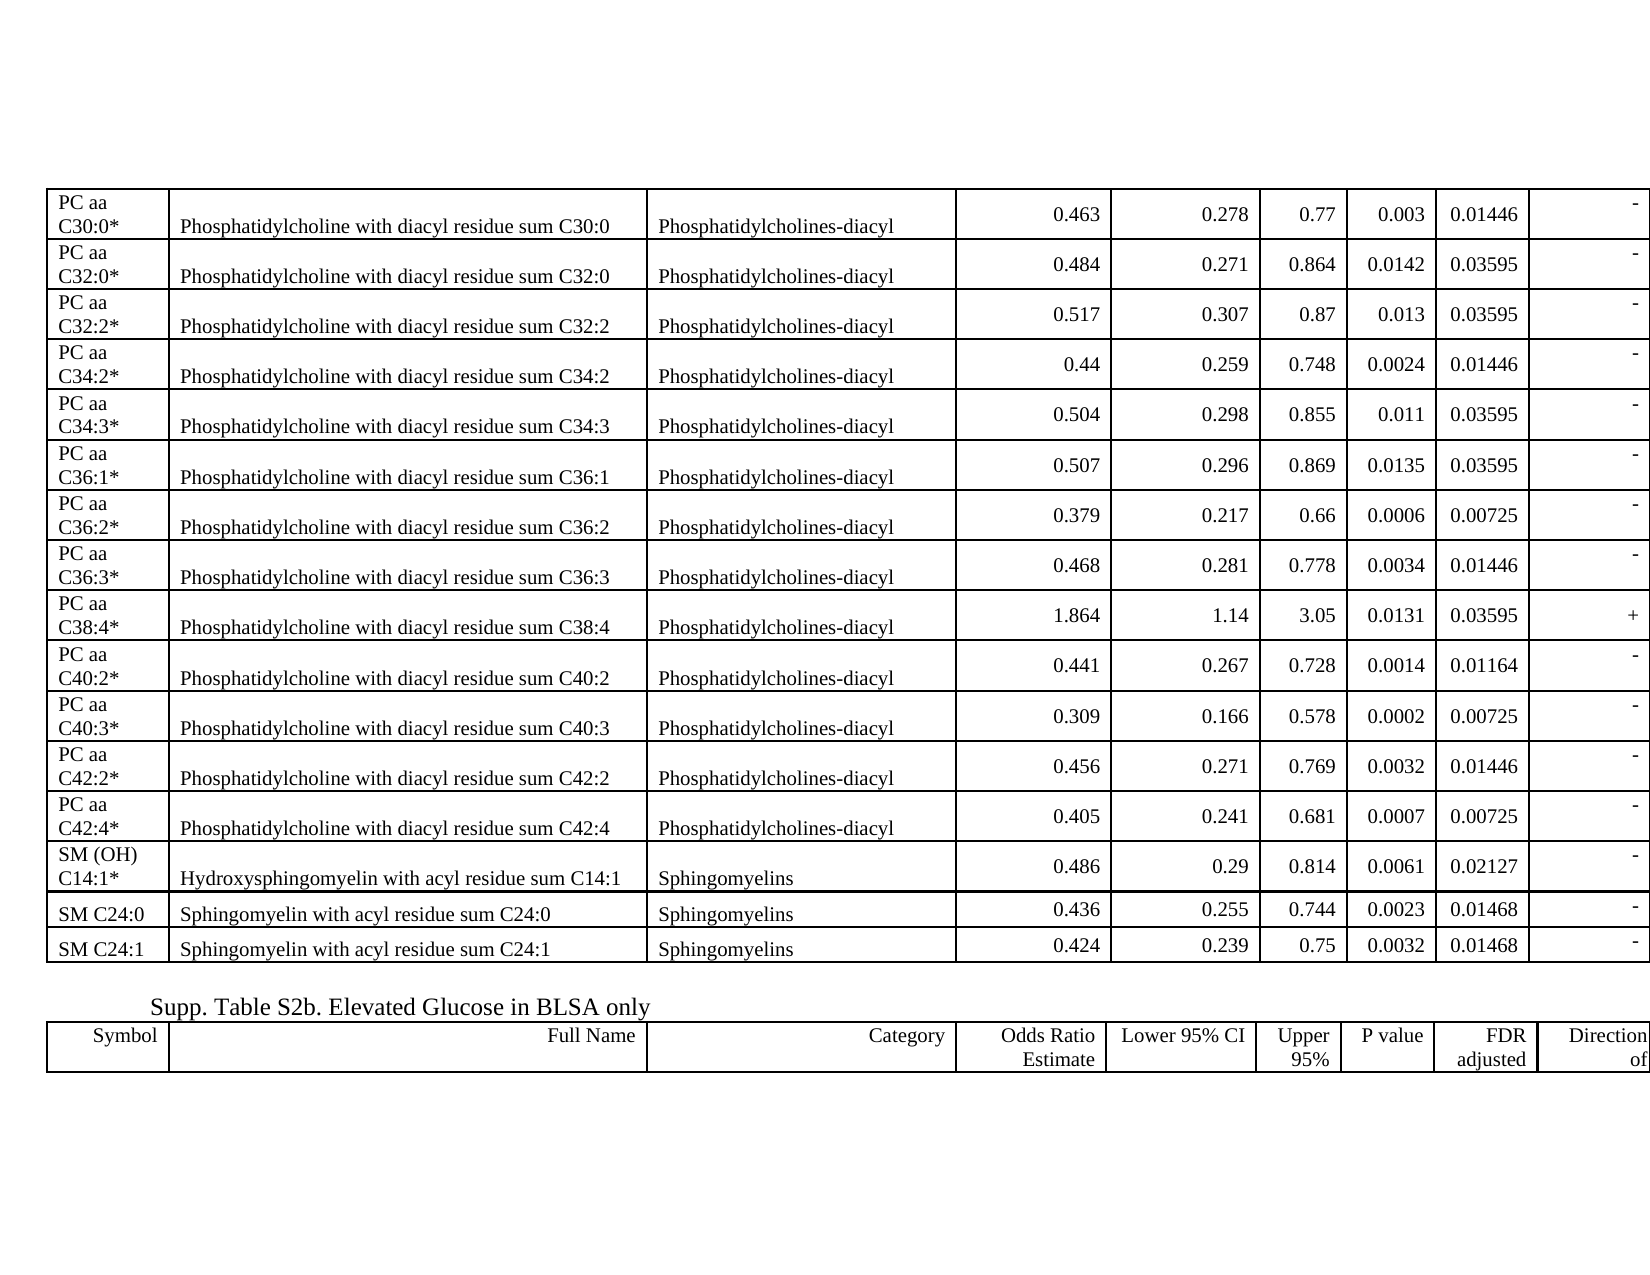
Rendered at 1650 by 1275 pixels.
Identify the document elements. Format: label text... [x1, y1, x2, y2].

table_cell Phosphatidylcholines-diacyl [648, 541, 955, 589]
table_cell Phosphatidylcholine with diacyl residue sum C38:4 [170, 591, 646, 639]
table_cell PC aa C30:0* [48, 190, 168, 238]
table_cell 0.441 [957, 641, 1110, 689]
table_cell 0.0131 [1348, 591, 1435, 639]
table_cell Phosphatidylcholine with diacyl residue sum C30:0 [170, 190, 646, 238]
table_cell 0.01164 [1437, 641, 1528, 689]
table_cell 0.0142 [1348, 240, 1435, 288]
table_cell 0.748 [1261, 340, 1346, 388]
table_cell 0.29 [1112, 842, 1259, 890]
table_cell 0.486 [957, 842, 1110, 890]
table_cell 0.864 [1261, 240, 1346, 288]
table_cell Phosphatidylcholine with diacyl residue sum C36:2 [170, 491, 646, 539]
table_cell Sphingomyelins [648, 928, 955, 961]
table_cell 0.03595 [1437, 390, 1528, 438]
table_cell PC aa C36:2* [48, 491, 168, 539]
table_cell 0.307 [1112, 290, 1259, 338]
table_cell 0.66 [1261, 491, 1346, 539]
table_cell PC aa C40:3* [48, 692, 168, 740]
table_cell 0.0002 [1348, 692, 1435, 740]
table_cell - [1530, 290, 1649, 338]
table_cell Phosphatidylcholine with diacyl residue sum C34:3 [170, 390, 646, 438]
table_cell 0.259 [1112, 340, 1259, 388]
table_cell 0.728 [1261, 641, 1346, 689]
table_cell 0.02127 [1437, 842, 1528, 890]
table_cell 0.379 [957, 491, 1110, 539]
table_cell Phosphatidylcholines-diacyl [648, 340, 955, 388]
table_cell 0.241 [1112, 792, 1259, 840]
table_cell PC aa C36:3* [48, 541, 168, 589]
table_cell Phosphatidylcholine with diacyl residue sum C36:3 [170, 541, 646, 589]
table_cell - [1530, 692, 1649, 740]
table_cell 0.463 [957, 190, 1110, 238]
table_cell Phosphatidylcholine with diacyl residue sum C42:4 [170, 792, 646, 840]
table_cell - [1530, 928, 1649, 961]
table_cell 0.0024 [1348, 340, 1435, 388]
table_cell 0.0135 [1348, 441, 1435, 489]
table_cell - [1530, 641, 1649, 689]
table_cell 0.271 [1112, 240, 1259, 288]
table_cell Phosphatidylcholine with diacyl residue sum C32:0 [170, 240, 646, 288]
table_cell 0.01468 [1437, 893, 1528, 926]
table_cell 0.03595 [1437, 290, 1528, 338]
table_cell Hydroxysphingomyelin with acyl residue sum C14:1 [170, 842, 646, 890]
table_cell 0.405 [957, 792, 1110, 840]
table_cell Sphingomyelin with acyl residue sum C24:1 [170, 928, 646, 961]
table_cell 0.278 [1112, 190, 1259, 238]
table_header Odds Ratio Estimate [957, 1023, 1105, 1071]
table_cell 0.0032 [1348, 928, 1435, 961]
table_header Upper 95% CI [1257, 1023, 1340, 1071]
table_cell 0.0014 [1348, 641, 1435, 689]
table_cell Sphingomyelin with acyl residue sum C24:0 [170, 893, 646, 926]
table_cell 0.778 [1261, 541, 1346, 589]
table_cell 0.255 [1112, 893, 1259, 926]
table_cell Phosphatidylcholines-diacyl [648, 390, 955, 438]
table_cell 0.01468 [1437, 928, 1528, 961]
table_cell PC aa C34:3* [48, 390, 168, 438]
table_cell 0.468 [957, 541, 1110, 589]
table_cell 0.267 [1112, 641, 1259, 689]
table_cell 0.517 [957, 290, 1110, 338]
table_cell 0.507 [957, 441, 1110, 489]
table_cell 0.0007 [1348, 792, 1435, 840]
table_cell Sphingomyelins [648, 893, 955, 926]
table_cell Phosphatidylcholine with diacyl residue sum C40:2 [170, 641, 646, 689]
table_cell - [1530, 441, 1649, 489]
table_cell 0.855 [1261, 390, 1346, 438]
table_cell PC aa C34:2* [48, 340, 168, 388]
table_cell Phosphatidylcholines-diacyl [648, 441, 955, 489]
table_cell 0.03595 [1437, 591, 1528, 639]
table_cell Phosphatidylcholine with diacyl residue sum C42:2 [170, 742, 646, 790]
table_cell - [1530, 390, 1649, 438]
table_cell + [1530, 591, 1649, 639]
table_cell 0.769 [1261, 742, 1346, 790]
table_cell 0.296 [1112, 441, 1259, 489]
table_header P value [1342, 1023, 1433, 1071]
table_cell 0.75 [1261, 928, 1346, 961]
table_cell 0.77 [1261, 190, 1346, 238]
table_cell 0.0034 [1348, 541, 1435, 589]
table_cell 0.166 [1112, 692, 1259, 740]
table_cell PC aa C42:4* [48, 792, 168, 840]
table_cell 0.44 [957, 340, 1110, 388]
table_cell SM C24:1 [48, 928, 168, 961]
table_header Lower 95% CI [1107, 1023, 1255, 1071]
table_cell - [1530, 491, 1649, 539]
table_cell Phosphatidylcholines-diacyl [648, 190, 955, 238]
table_cell PC aa C36:1* [48, 441, 168, 489]
table_cell 0.271 [1112, 742, 1259, 790]
table_cell 0.456 [957, 742, 1110, 790]
table_cell SM C24:0 [48, 893, 168, 926]
table_cell Phosphatidylcholines-diacyl [648, 591, 955, 639]
table_cell - [1530, 842, 1649, 890]
table_cell 1.14 [1112, 591, 1259, 639]
table_cell - [1530, 792, 1649, 840]
table_cell 0.424 [957, 928, 1110, 961]
table_header Category [648, 1023, 955, 1071]
table_cell PC aa C32:2* [48, 290, 168, 338]
table_cell 0.504 [957, 390, 1110, 438]
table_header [1435, 1023, 1536, 1071]
table_cell 0.01446 [1437, 742, 1528, 790]
table_cell 0.01446 [1437, 541, 1528, 589]
table_cell 0.87 [1261, 290, 1346, 338]
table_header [1539, 1023, 1649, 1071]
table_cell 0.0032 [1348, 742, 1435, 790]
table_cell Phosphatidylcholines-diacyl [648, 290, 955, 338]
table_cell 0.298 [1112, 390, 1259, 438]
table_cell Phosphatidylcholines-diacyl [648, 641, 955, 689]
table_cell Sphingomyelins [648, 842, 955, 890]
table_cell 0.578 [1261, 692, 1346, 740]
table_cell 0.01446 [1437, 340, 1528, 388]
table_cell 0.309 [957, 692, 1110, 740]
table_cell 0.0061 [1348, 842, 1435, 890]
table_cell 0.217 [1112, 491, 1259, 539]
table_cell 0.744 [1261, 893, 1346, 926]
table_cell 0.814 [1261, 842, 1346, 890]
table_cell 0.013 [1348, 290, 1435, 338]
table_cell 3.05 [1261, 591, 1346, 639]
table_cell Phosphatidylcholine with diacyl residue sum C36:1 [170, 441, 646, 489]
table_cell Phosphatidylcholine with diacyl residue sum C34:2 [170, 340, 646, 388]
table_cell Phosphatidylcholine with diacyl residue sum C40:3 [170, 692, 646, 740]
table_cell 0.681 [1261, 792, 1346, 840]
table_cell Phosphatidylcholines-diacyl [648, 692, 955, 740]
table_cell Phosphatidylcholine with diacyl residue sum C32:2 [170, 290, 646, 338]
table_cell - [1530, 340, 1649, 388]
table_cell 0.0023 [1348, 893, 1435, 926]
table_cell 0.01446 [1437, 190, 1528, 238]
table_cell 0.00725 [1437, 792, 1528, 840]
table_cell Phosphatidylcholines-diacyl [648, 240, 955, 288]
table_cell 1.864 [957, 591, 1110, 639]
table_cell Phosphatidylcholines-diacyl [648, 491, 955, 539]
table_cell 0.00725 [1437, 491, 1528, 539]
table_cell PC aa C40:2* [48, 641, 168, 689]
table_cell 0.03595 [1437, 240, 1528, 288]
table_cell PC aa C38:4* [48, 591, 168, 639]
table_cell PC aa C42:2* [48, 742, 168, 790]
table_cell 0.03595 [1437, 441, 1528, 489]
table_header Full Name [170, 1023, 646, 1071]
table_cell - [1530, 742, 1649, 790]
table_cell - [1530, 240, 1649, 288]
table_cell Phosphatidylcholines-diacyl [648, 792, 955, 840]
table_cell 0.869 [1261, 441, 1346, 489]
table_cell Phosphatidylcholines-diacyl [648, 742, 955, 790]
table_cell 0.239 [1112, 928, 1259, 961]
table_cell 0.281 [1112, 541, 1259, 589]
text Supp. Table S2b. Elevated Glucose in BLSA only [150, 992, 1500, 1021]
table_cell PC aa C32:0* [48, 240, 168, 288]
table_cell 0.003 [1348, 190, 1435, 238]
table_cell SM (OH) C14:1* [48, 842, 168, 890]
table_cell - [1530, 541, 1649, 589]
table_cell 0.436 [957, 893, 1110, 926]
table_cell 0.00725 [1437, 692, 1528, 740]
table_cell - [1530, 893, 1649, 926]
table_cell 0.011 [1348, 390, 1435, 438]
table_cell 0.0006 [1348, 491, 1435, 539]
table_header Symbol [48, 1023, 168, 1071]
table_cell 0.484 [957, 240, 1110, 288]
table_cell - [1530, 190, 1649, 238]
